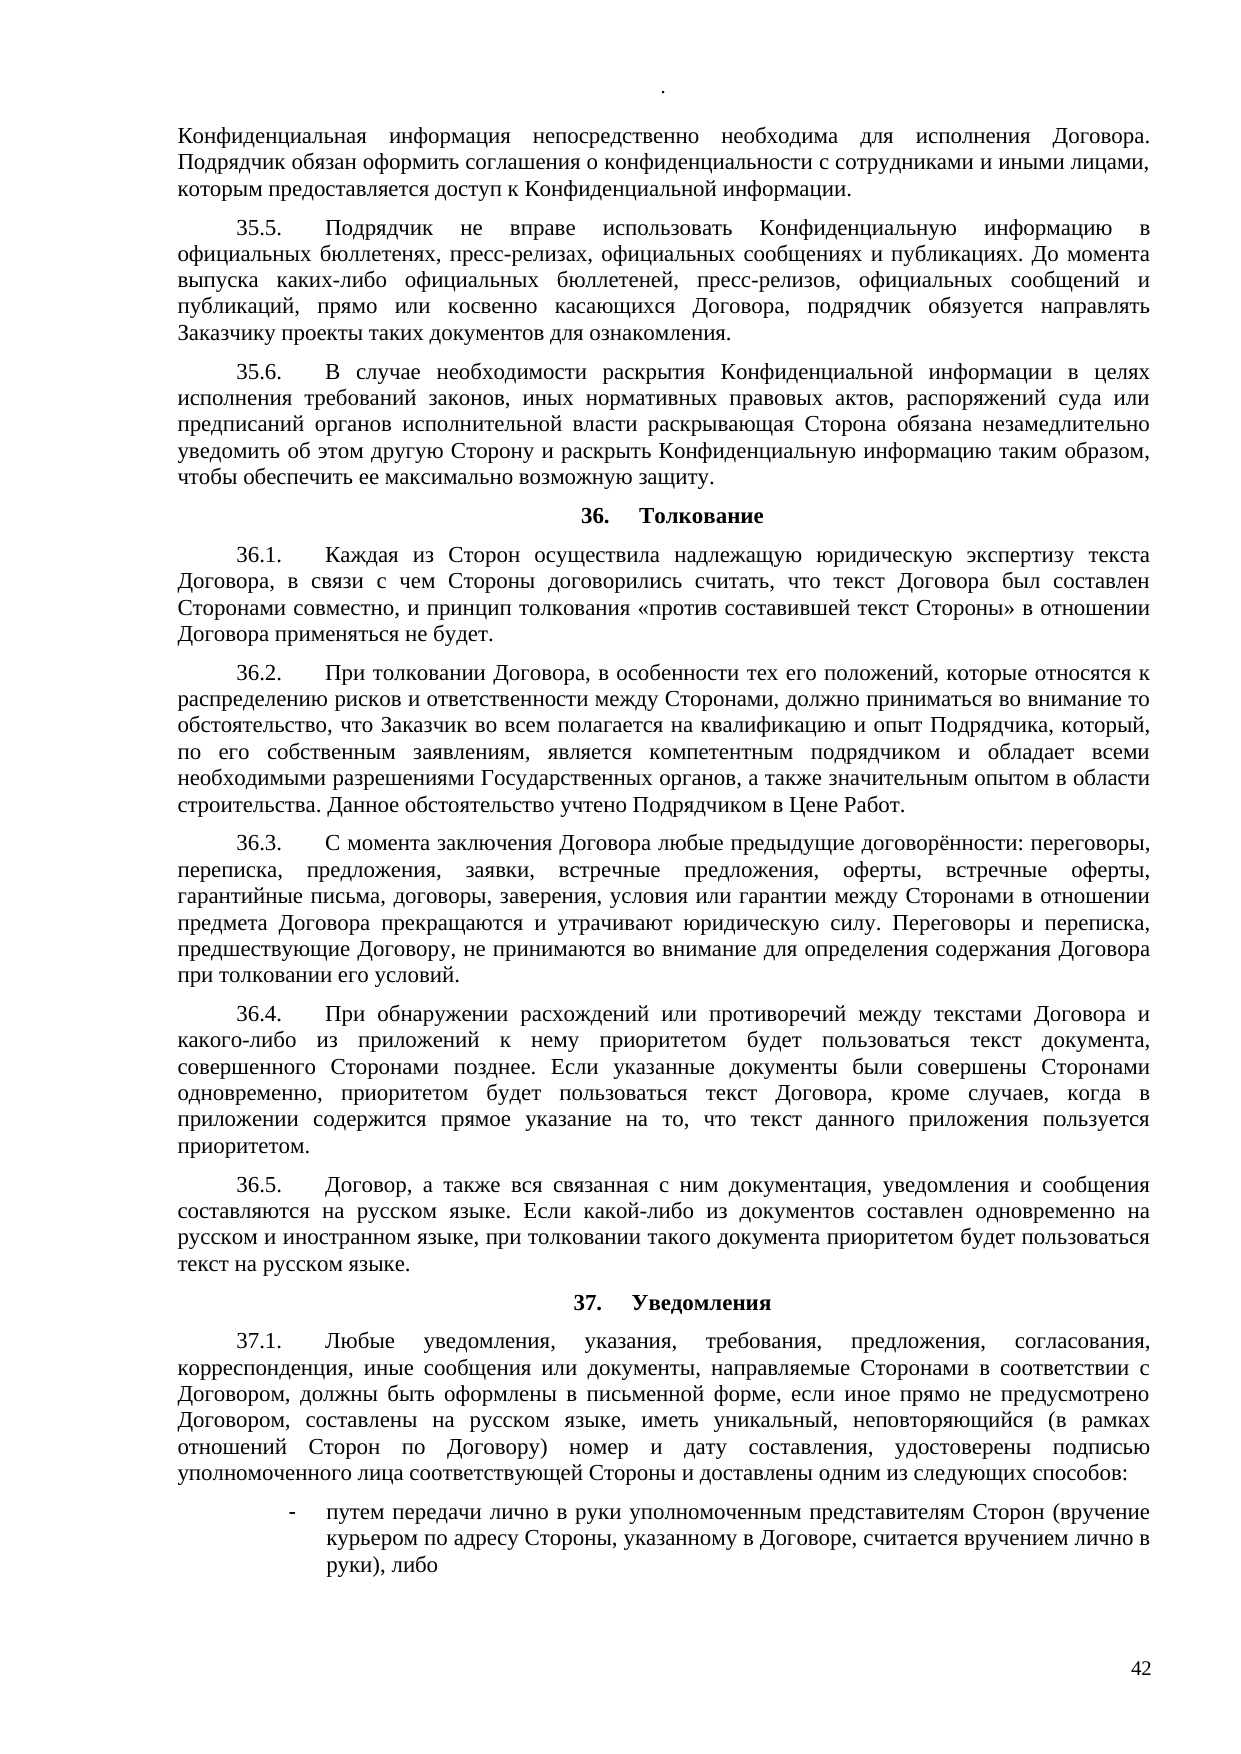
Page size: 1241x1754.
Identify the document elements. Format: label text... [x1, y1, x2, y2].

text С момента заключения Договора любые предыдущие договорённости: переговоры, переписка, предложения, заявки, встречные предложения, оферты, встречные оферты, гарантийные письма, договоры, заверения, условия или гарантии между Сторонами в отношении предмета Договора прекращаются и утрачивают юридическую силу. Переговоры и переписка, предшествующие Договору, не принимаются во внимание для определения содержания Договора при толковании его условий. [177, 829, 1152, 988]
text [177, 122, 1152, 201]
text Подрядчик не вправе использовать Конфиденциальную информацию в официальных бюллетенях, пресс-релизах, официальных сообщениях и публикациях. До момента выпуска каких-либо официальных бюллетеней, пресс-релизов, официальных сообщений и публикаций, прямо или косвенно касающихся Договора, подрядчик обязуется направлять Заказчику проекты таких документов для ознакомления. [177, 213, 1152, 345]
text При толковании Договора, в особенности тех его положений, которые относятся к распределению рисков и ответственности между Сторонами, должно приниматься во внимание то обстоятельство, что Заказчик во всем полагается на квалификацию и опыт Подрядчика, который, по его собственным заявлениям, является компетентным подрядчиком и обладает всеми необходимыми разрешениями Государственных органов, а также значительным опытом в области строительства. Данное обстоятельство учтено Подрядчиком в Цене Работ. [177, 659, 1152, 817]
text Любые уведомления, указания, требования, предложения, согласования, корреспонденция, иные сообщения или документы, направляемые Сторонами в соответствии с Договором, должны быть оформлены в письменной форме, если иное прямо не предусмотрено Договором, составлены на русском языке, иметь уникальный, неповторяющийся (в рамках отношений Сторон по Договору) номер и дату составления, удостоверены подписью уполномоченного лица соответствующей Стороны и доставлены одним из следующих способов: [177, 1327, 1152, 1486]
text путем передачи лично в руки уполномоченным представителям Сторон (вручение курьером по адресу Стороны, указанному в Договоре, считается вручением лично в руки), либо [288, 1498, 1152, 1577]
text При обнаружении расхождений или противоречий между текстами Договора и какого-либо из приложений к нему приоритетом будет пользоваться текст документа, совершенного Сторонами позднее. Если указанные документы были совершены Сторонами одновременно, приоритетом будет пользоваться текст Договора, кроме случаев, когда в приложении содержится прямое указание на то, что текст данного приложения пользуется приоритетом. [177, 1000, 1152, 1158]
text Каждая из Сторон осуществила надлежащую юридическую экспертизу текста Договора, в связи с чем Стороны договорились считать, что текст Договора был составлен Сторонами совместно, и принцип толкования «против составившей текст Стороны» в отношении Договора применяться не будет. [177, 541, 1152, 646]
text В случае необходимости раскрытия Конфиденциальной информации в целях исполнения требований законов, иных нормативных правовых актов, распоряжений суда или предписаний органов исполнительной власти раскрывающая Сторона обязана незамедлительно уведомить об этом другую Сторону и раскрыть Конфиденциальную информацию таким образом, чтобы обеспечить ее максимально возможную защиту. [177, 358, 1152, 489]
text Уведомления [177, 1289, 1152, 1315]
text Договор, а также вся связанная с ним документация, уведомления и сообщения составляются на русском языке. Если какой-либо из документов составлен одновременно на русском и иностранном языке, при толковании такого документа приоритетом будет пользоваться текст на русском языке. [177, 1171, 1152, 1276]
text Толкование [177, 502, 1152, 528]
